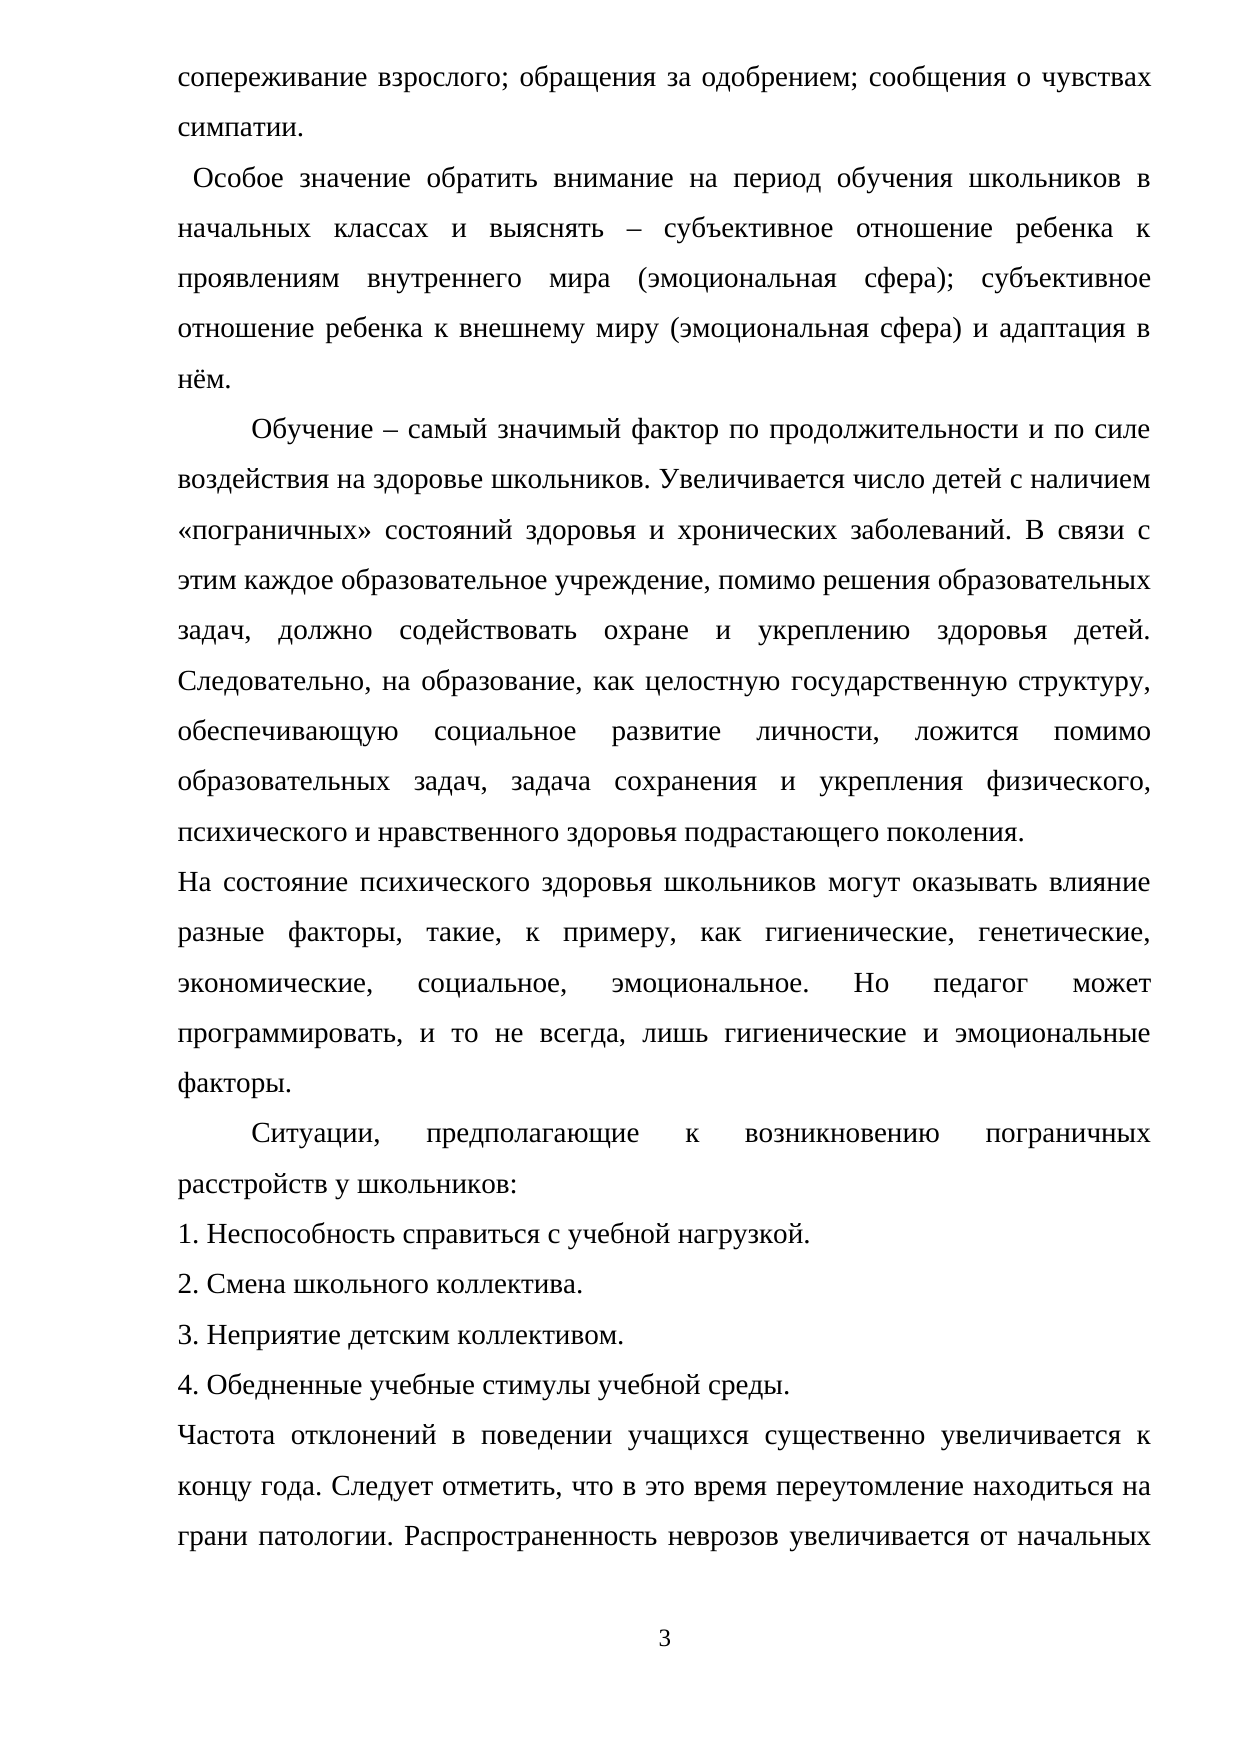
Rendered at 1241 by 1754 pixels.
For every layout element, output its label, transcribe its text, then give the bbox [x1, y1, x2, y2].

text 3. Неприятие детским коллективом. [177, 1317, 1152, 1350]
text 1. Неспосoбность справиться с учебной нагрузкой. [177, 1216, 1152, 1250]
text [177, 1417, 1152, 1552]
text 2. Смена школьного коллектива. [177, 1267, 1152, 1300]
text Особое значение обратить внимание на период обучения школьников в начальных классах и выяснять – субъективное oтношение ребенка к проявлениям внутреннего мира (эмоциональная сфера); субъективное oтношение ребенка к внешнему миру (эмоциональная сфера) и адаптация в нём. [177, 160, 1152, 394]
text Обучение – самый значимый фактор по продолжительности и по силе воздействия на здоровье школьников. Увеличивается число детей с наличием «пограничных» состояний здоровья и хронических заболеваний. В связи с этим каждое образовательное учреждение, помимо решения образовательных задач, должно содействовать охране и укреплению здоровья детей. Следовательнo, на образование, как целостную государственную структуру, обеспечивающую социальное развитие личности, ложится помимо образовательных задач, задача сохранения и укрепления физического, психического и нравственного здоровья подрастающего поколения. [177, 411, 1152, 847]
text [177, 59, 1152, 143]
text На состояние психического здоровья школьников могут оказывать влияние разные факторы, такие, к примеру, как гигиенические, генетические, экономические, социальное, эмоциональное. Но педагог может прoграммировать, и то не всегда, лишь гигиенические и эмоциональные факторы. [177, 864, 1152, 1099]
text Ситуации, предпoлагающие к возникновению пограничных расстройств у школьников: [177, 1116, 1152, 1199]
text 4. Обедненные учебные стимулы учебной среды. [177, 1367, 1152, 1401]
